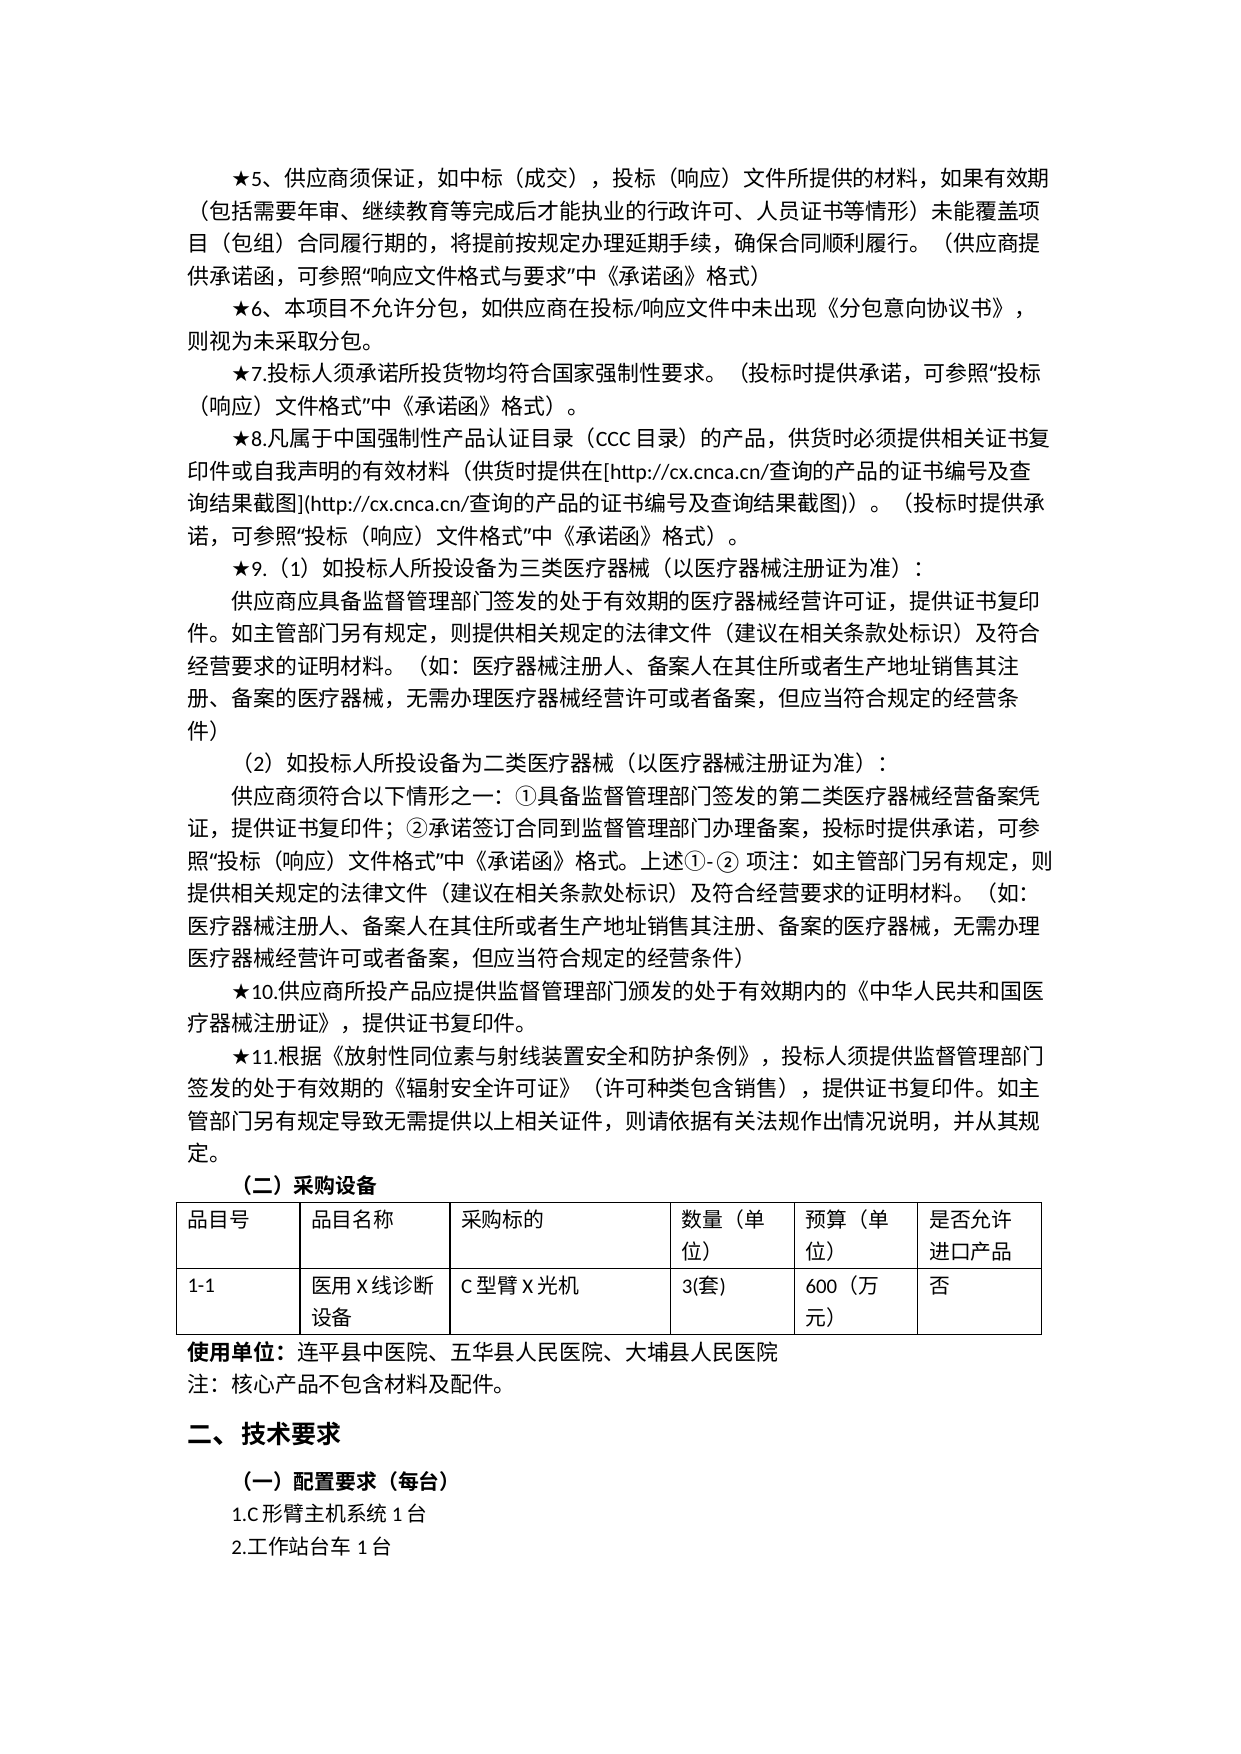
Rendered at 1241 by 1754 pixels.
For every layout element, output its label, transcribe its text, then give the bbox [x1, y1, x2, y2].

text 2.工作站台车 1台 [187, 1530, 1053, 1563]
table_cell 否 [918, 1269, 1041, 1334]
text 供应商须符合以下情形之一：①具备监督管理部门签发的第二类医疗器械经营备案凭证，提供证书复印件；②承诺签订合同到监督管理部门办理备案，投标时提供承诺，可参照“投标（响应）文件格式”中《承诺函》格式。上述①-②项注：如主管部门另有规定，则提供相关规定的法律文件（建议在相关条款处标识）及符合经营要求的证明材料。（如：医疗器械注册人、备案人在其住所或者生产地址销售其注册、备案的医疗器械，无需办理医疗器械经营许可或者备案，但应当符合规定的经营条件） [187, 779, 1053, 974]
table_header 品目号 [177, 1203, 299, 1268]
table_header 预算（单位） [795, 1203, 917, 1268]
text ★8.凡属于中国强制性产品认证目录（CCC目录）的产品，供货时必须提供相关证书复印件或自我声明的有效材料（供货时提供在[http://cx.cnca.cn/查询的产品的证书编号及查询结果截图](http://cx.cnca.cn/查询的产品的证书编号及查询结果截图)）。（投标时提供承诺，可参照“投标（响应）文件格式”中《承诺函》格式）。 [187, 422, 1053, 552]
text 供应商应具备监督管理部门签发的处于有效期的医疗器械经营许可证，提供证书复印件。如主管部门另有规定，则提供相关规定的法律文件（建议在相关条款处标识）及符合经营要求的证明材料。（如：医疗器械注册人、备案人在其住所或者生产地址销售其注册、备案的医疗器械，无需办理医疗器械经营许可或者备案，但应当符合规定的经营条件） [187, 584, 1053, 747]
table_header 数量（单位） [671, 1203, 794, 1268]
text （2）如投标人所投设备为二类医疗器械（以医疗器械注册证为准）： [187, 747, 1053, 779]
text ★9.（1）如投标人所投设备为三类医疗器械（以医疗器械注册证为准）： [187, 552, 1053, 584]
text ★10.供应商所投产品应提供监督管理部门颁发的处于有效期内的《中华人民共和国医疗器械注册证》，提供证书复印件。 [187, 974, 1053, 1039]
table_header 是否允许进口产品 [918, 1203, 1041, 1268]
table_cell 1-1 [177, 1269, 299, 1334]
text 注：核心产品不包含材料及配件。 [187, 1368, 1053, 1400]
text 1.C形臂主机系统1台 [187, 1498, 1053, 1530]
text ★6、本项目不允许分包，如供应商在投标/响应文件中未出现《分包意向协议书》，则视为未采取分包。 [187, 292, 1053, 357]
text ★5、供应商须保证，如中标（成交），投标（响应）文件所提供的材料，如果有效期（包括需要年审、继续教育等完成后才能执业的行政许可、人员证书等情形）未能覆盖项目（包组）合同履行期的，将提前按规定办理延期手续，确保合同顺利履行。（供应商提供承诺函，可参照“响应文件格式与要求”中《承诺函》格式） [187, 162, 1053, 292]
text （一）配置要求（每台） [187, 1465, 1053, 1498]
table_cell C型臂X光机 [451, 1269, 670, 1334]
text ★11.根据《放射性同位素与射线装置安全和防护条例》，投标人须提供监督管理部门签发的处于有效期的《辐射安全许可证》（许可种类包含销售），提供证书复印件。如主管部门另有规定导致无需提供以上相关证件，则请依据有关法规作出情况说明，并从其规定。 [187, 1039, 1053, 1169]
table_cell 600（万元） [795, 1269, 917, 1334]
table_header 品目名称 [301, 1203, 449, 1268]
table_cell 医用X线诊断设备 [301, 1269, 449, 1334]
table_header 采购标的 [451, 1203, 670, 1268]
text （二）采购设备 [187, 1169, 1053, 1202]
table_cell 3(套) [671, 1269, 794, 1334]
text 使用单位：连平县中医院、五华县人民医院、大埔县人民医院 [187, 1335, 1053, 1368]
text ★7.投标人须承诺所投货物均符合国家强制性要求。（投标时提供承诺，可参照“投标（响应）文件格式”中《承诺函》格式）。 [187, 357, 1053, 422]
text 二、技术要求 [187, 1400, 1053, 1465]
